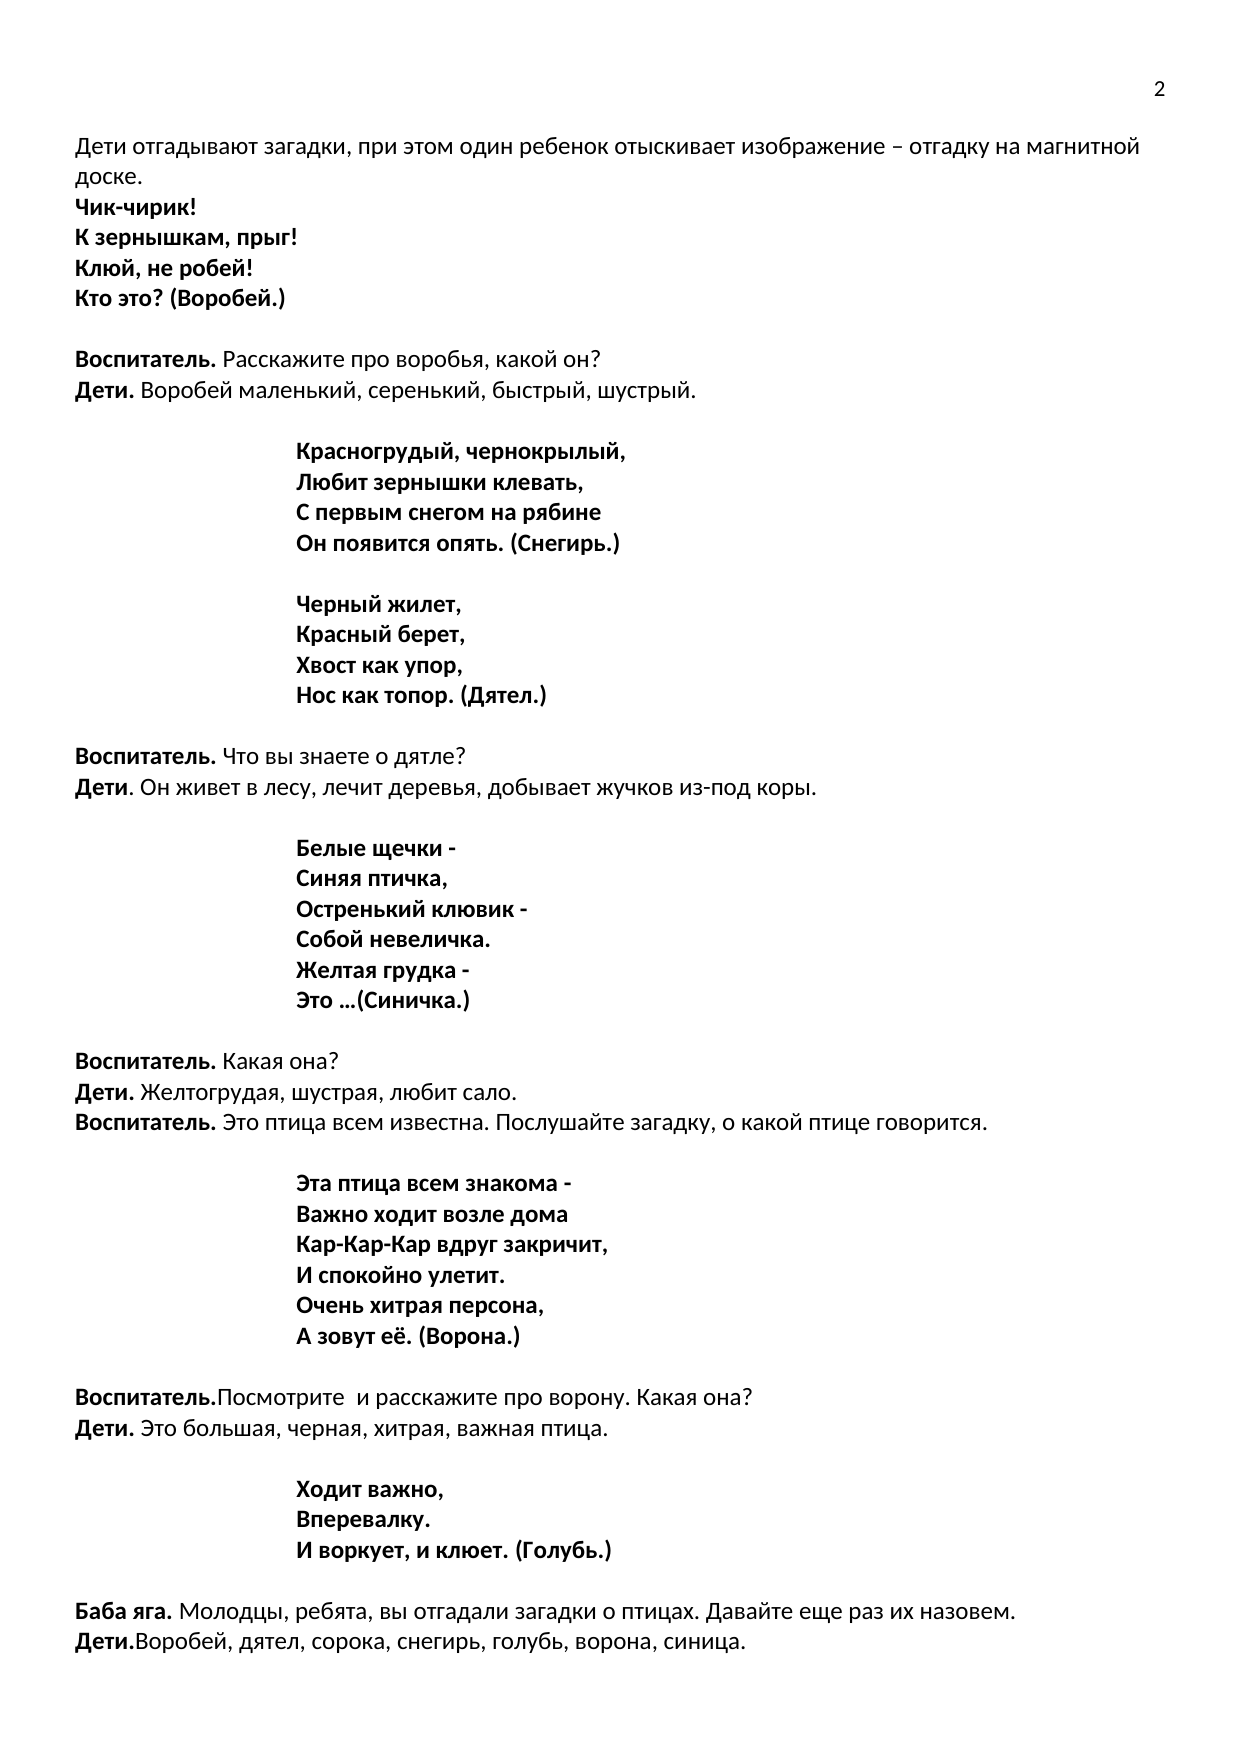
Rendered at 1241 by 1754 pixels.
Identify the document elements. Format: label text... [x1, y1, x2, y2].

text Баба яга. Молодцы, ребята, вы отгадали загадки о птицах. Давайте еще раз их назовем. [75, 1595, 1165, 1625]
text Воспитатель. Это птица всем известна. Послушайте загадку, о какой птице говорится. [75, 1107, 1165, 1137]
text И спокойно улетит. [296, 1259, 1165, 1290]
text Ходит важно, Вперевалку. И воркует, и клюет. (Голубь.) [296, 1473, 1165, 1564]
text Важно ходит возле дома [296, 1198, 1165, 1229]
text Дети.Воробей, дятел, сорока, снегирь, голубь, ворона, синица. [75, 1625, 1165, 1656]
text Чик-чирик! К зернышкам, прыг! Клюй, не робей! Кто это? (Воробей.) [75, 191, 1165, 313]
text Эта птица всем знакома - [296, 1168, 1165, 1198]
text Кар-Кар-Кар вдруг закричит, [296, 1229, 1165, 1259]
text Белые щечки - Синяя птичка, Остренький клювик - Собой невеличка. Желтая грудка - Это …(Синичка.) [296, 832, 1165, 1015]
text Дети. Желтогрудая, шустрая, любит сало. [75, 1076, 1165, 1107]
text Воспитатель.Посмотрите и расскажите про ворону. Какая она? [75, 1381, 1165, 1412]
text Дети. Воробей маленький, серенький, быстрый, шустрый. [75, 374, 1165, 404]
text Очень хитрая персона, [296, 1290, 1165, 1320]
text Воспитатель. Какая она? [75, 1046, 1165, 1076]
text Дети. Это большая, черная, хитрая, важная птица. [75, 1412, 1165, 1442]
text Красногрудый, чернокрылый, Любит зернышки клевать, С первым снегом на рябине Он появится опять. (Снегирь.) [296, 435, 1165, 557]
text Дети. Он живет в лесу, лечит деревья, добывает жучков из-под коры. [75, 771, 1165, 801]
text А зовут её. (Ворона.) [296, 1320, 1165, 1351]
text Воспитатель. Расскажите про воробья, какой он? [75, 343, 1165, 374]
text Воспитатель. Что вы знаете о дятле? [75, 740, 1165, 771]
text Дети отгадывают загадки, при этом один ребенок отыскивает изображение – отгадку на магнитной доске. [75, 130, 1165, 191]
text Черный жилет, Красный берет, Хвост как упор, Нос как топор. (Дятел.) [296, 588, 1165, 710]
